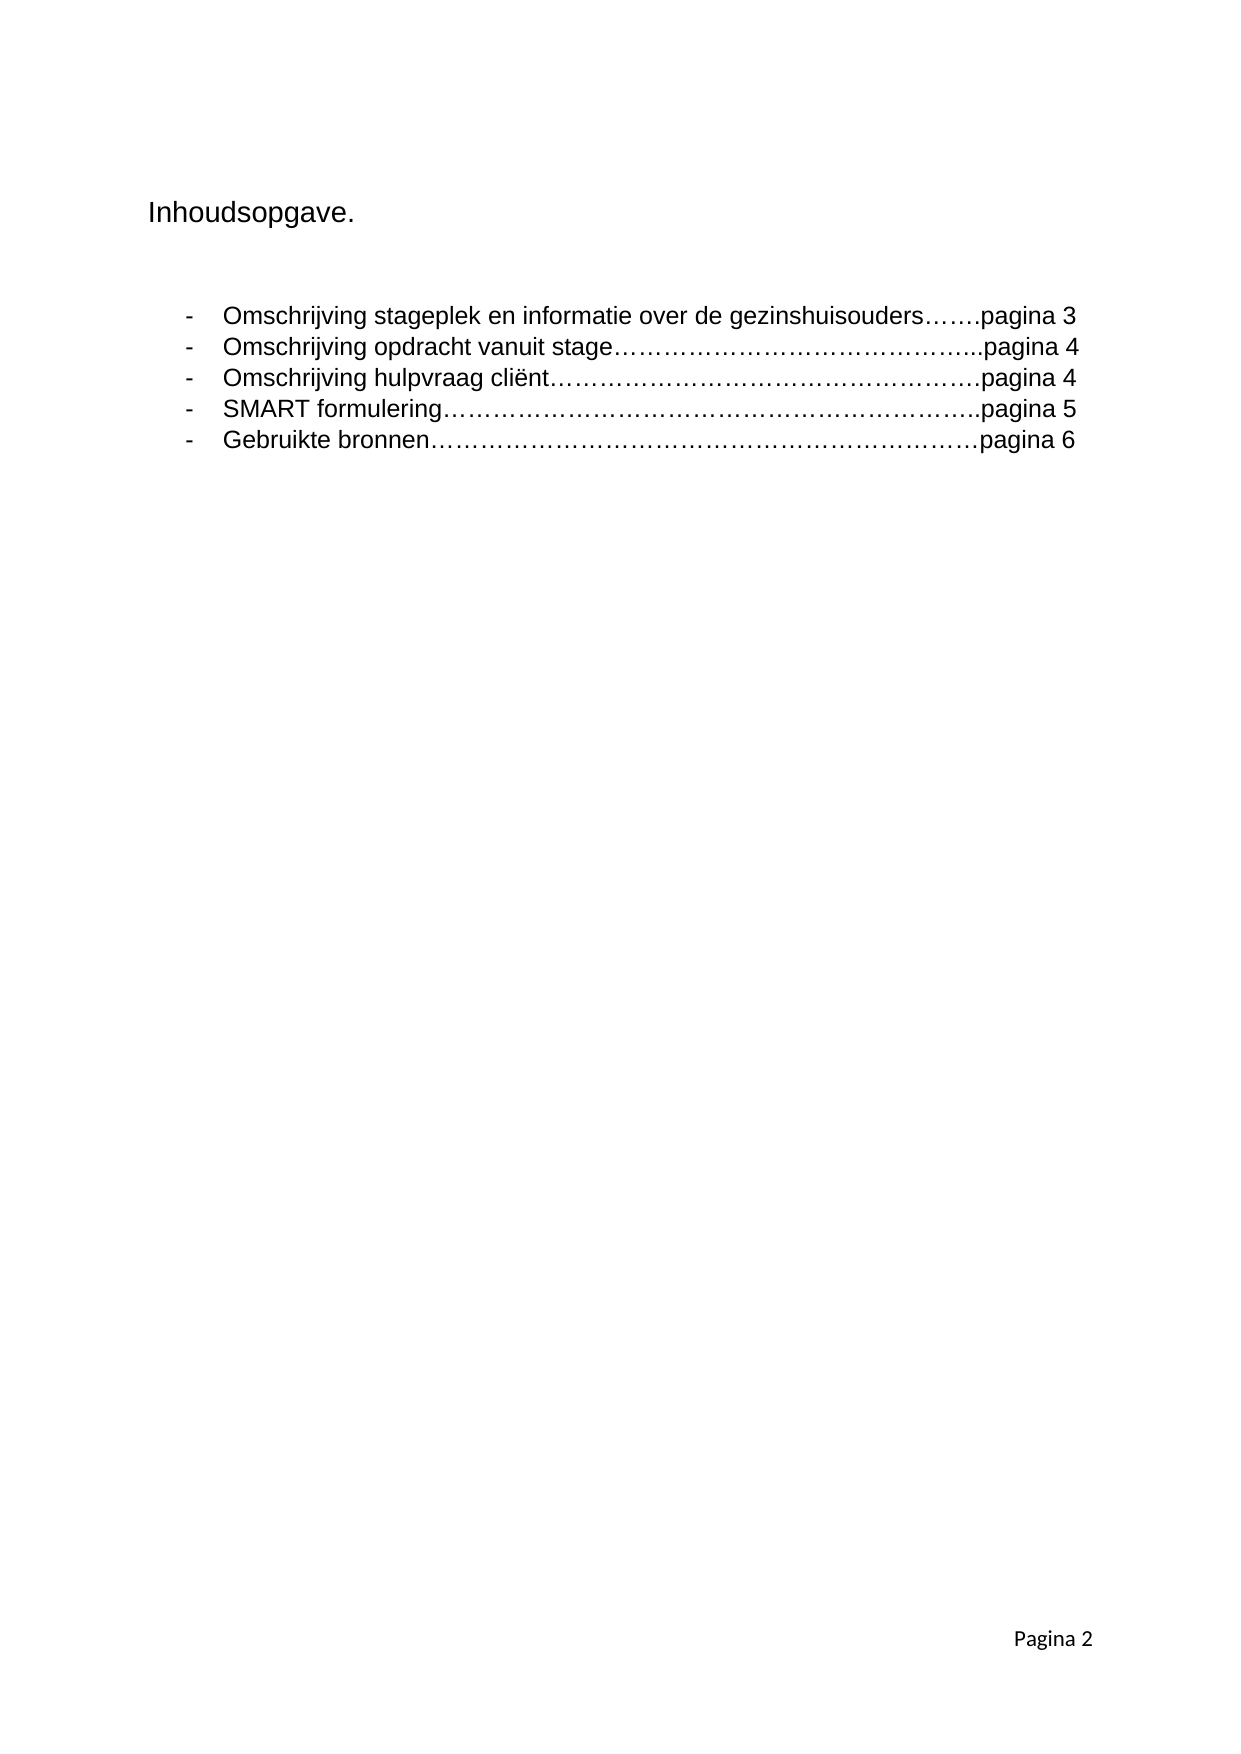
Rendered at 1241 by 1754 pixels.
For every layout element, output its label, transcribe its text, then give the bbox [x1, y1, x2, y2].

text Inhoudsopgave. [148, 195, 1093, 229]
list Omschrijving opdracht vanuit stage……………………………………...pagina 4 [185, 332, 1093, 361]
list SMART formulering………………………………………………………..pagina 5 [185, 394, 1093, 423]
list Gebruikte bronnen…………………………………………………………pagina 6 [185, 425, 1093, 454]
list Omschrijving stageplek en informatie over de gezinshuisouders…….pagina 3 [185, 301, 1093, 330]
list Omschrijving hulpvraag cliënt…………………………………………….pagina 4 [185, 363, 1093, 392]
